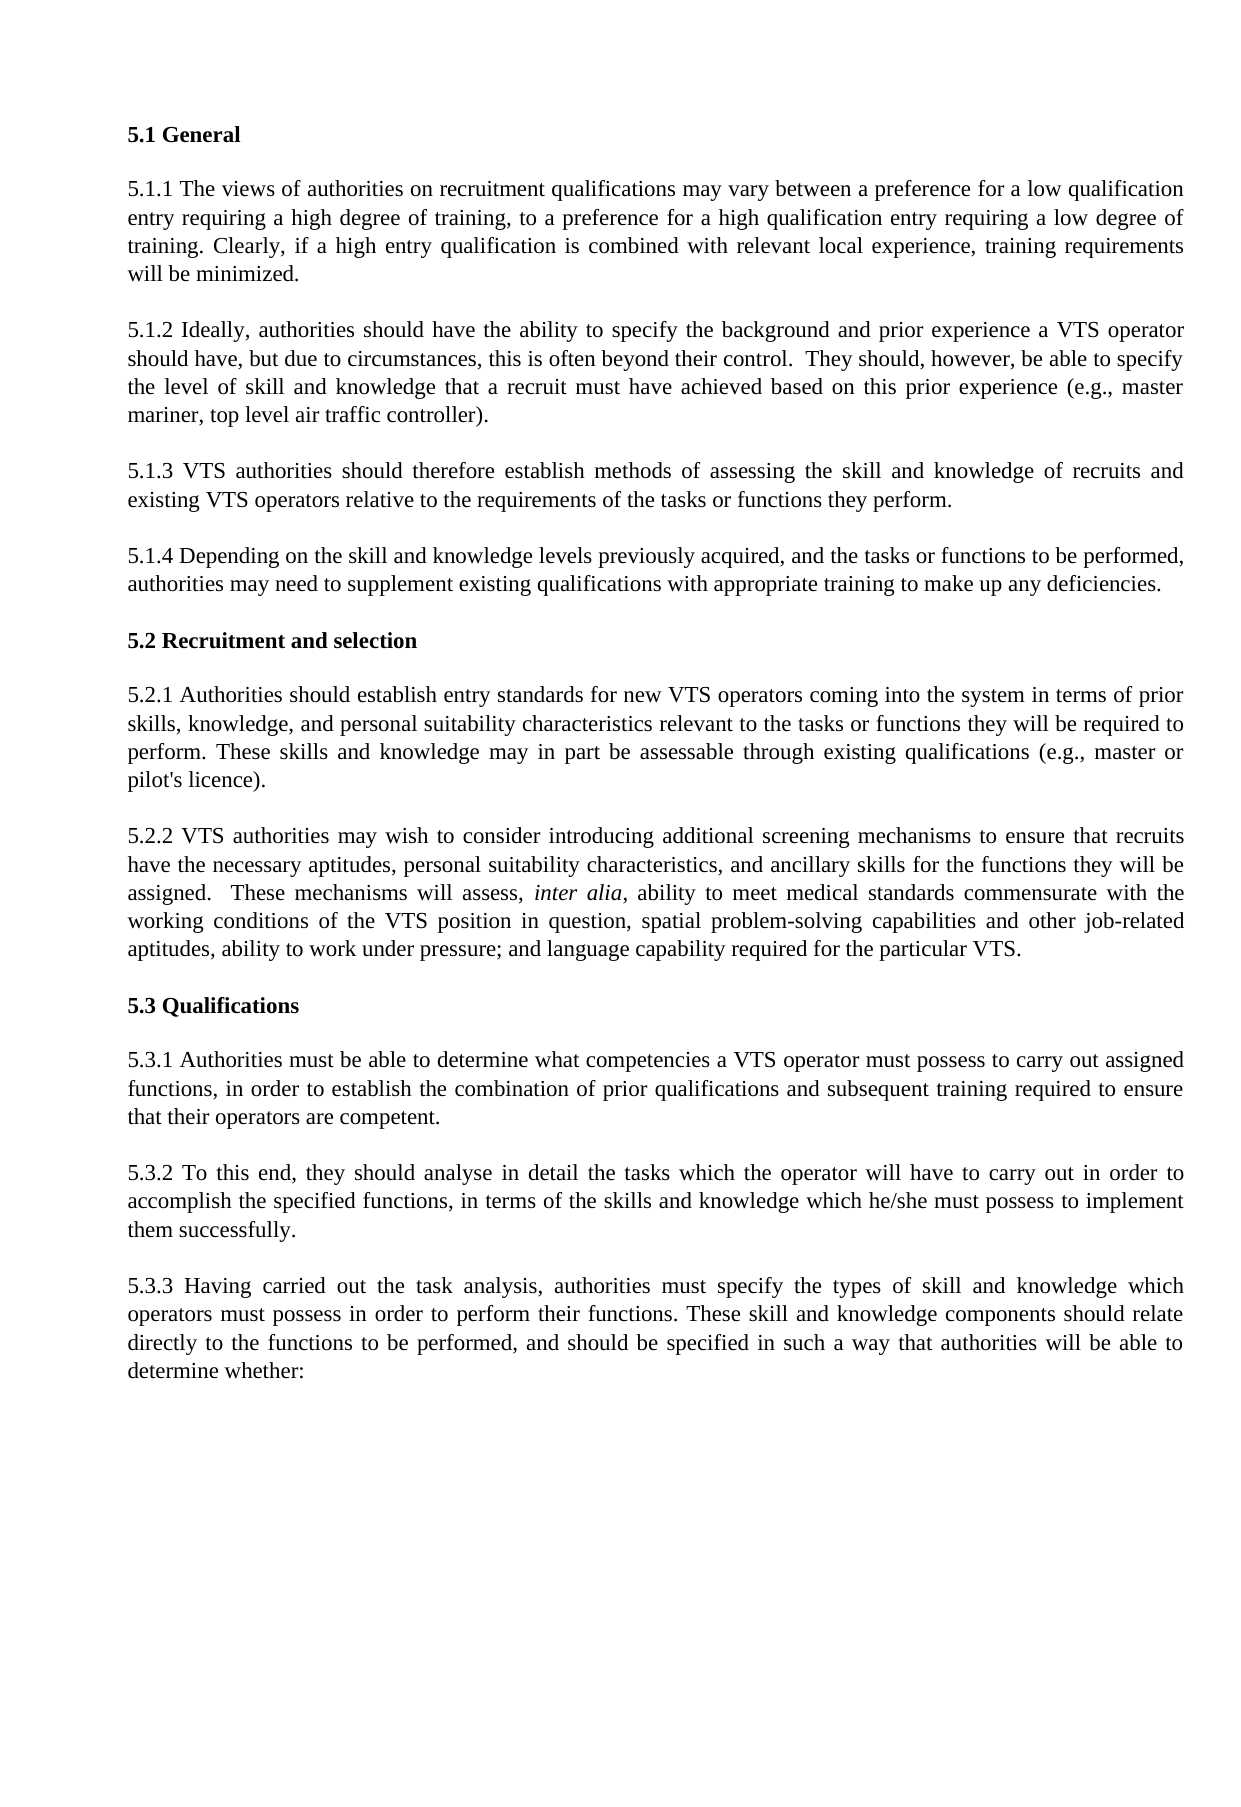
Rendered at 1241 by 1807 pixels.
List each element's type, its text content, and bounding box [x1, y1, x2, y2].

text 5.2.1 Authorities should establish entry standards for new VTS operators coming into the system in terms of prior skills, knowledge, and personal suitability characteristics relevant to the tasks or functions they will be required to perform. These skills and knowledge may in part be assessable through existing qualifications (e.g., master or pilot's licence). [127, 679, 1186, 792]
text 5.3.2 To this end, they should analyse in detail the tasks which the operator will have to carry out in order to accomplish the specified functions, in terms of the skills and knowledge which he/she must possess to implement them successfully. [127, 1157, 1186, 1242]
text 5.2 Recruitment and selection [127, 625, 1186, 653]
text 5.3 Qualifications [127, 990, 1186, 1018]
text 5.1 General [127, 121, 1186, 147]
text 5.1.4 Depending on the skill and knowledge levels previously acquired, and the tasks or functions to be performed, authorities may need to supplement existing qualifications with appropriate training to make up any deficiencies. [127, 540, 1186, 597]
text 5.2.2 VTS authorities may wish to consider introducing additional screening mechanisms to ensure that recruits have the necessary aptitudes, personal suitability characteristics, and ancillary skills for the functions they will be assigned. These mechanisms will assess, inter alia, ability to meet medical standards commensurate with the working conditions of the VTS position in question, spatial problem-solving capabilities and other job-related aptitudes, ability to work under pressure; and language capability required for the particular VTS. [127, 821, 1186, 962]
text 5.3.1 Authorities must be able to determine what competencies a VTS operator must possess to carry out assigned functions, in order to establish the combination of prior qualifications and subsequent training required to ensure that their operators are competent. [127, 1045, 1186, 1129]
text 5.1.1 The views of authorities on recruitment qualifications may vary between a preference for a low qualification entry requiring a high degree of training, to a preference for a high qualification entry requiring a low degree of training. Clearly, if a high entry qualification is combined with relevant local experience, training requirements will be minimized. [127, 173, 1186, 286]
text 5.1.2 Ideally, authorities should have the ability to specify the background and prior experience a VTS operator should have, but due to circumstances, this is often beyond their control. They should, however, be able to specify the level of skill and knowledge that a recruit must have achieved based on this prior experience (e.g., master mariner, top level air traffic controller). [127, 314, 1186, 427]
text 5.1.3 VTS authorities should therefore establish methods of assessing the skill and knowledge of recruits and existing VTS operators relative to the requirements of the tasks or functions they perform. [127, 456, 1186, 512]
text 5.3.3 Having carried out the task analysis, authorities must specify the types of skill and knowledge which operators must possess in order to perform their functions. These skill and knowledge components should relate directly to the functions to be performed, and should be specified in such a way that authorities will be able to determine whether: [127, 1270, 1186, 1383]
